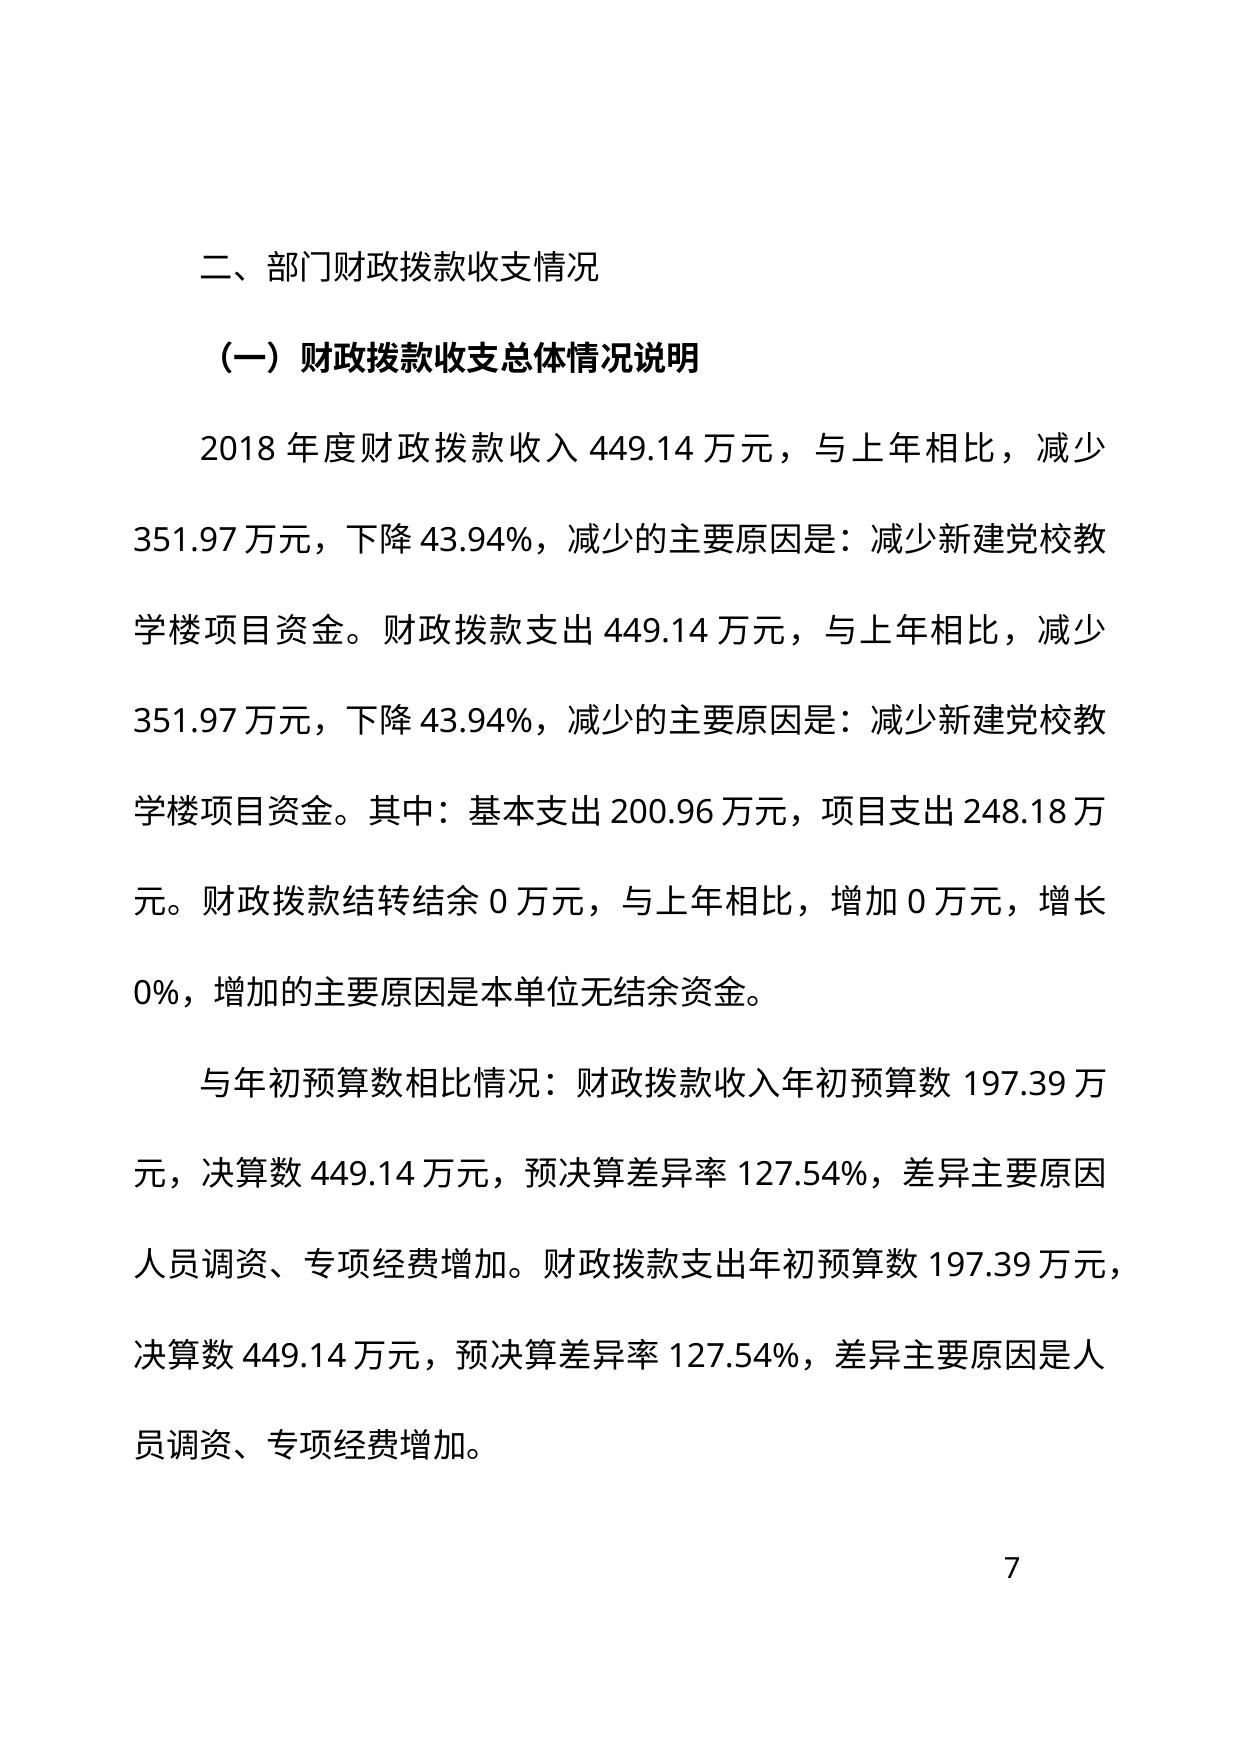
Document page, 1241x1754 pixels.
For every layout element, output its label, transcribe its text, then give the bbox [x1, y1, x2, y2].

text 二、部门财政拨款收支情况 [133, 220, 1107, 311]
text （一）财政拨款收支总体情况说明 [133, 311, 1107, 401]
text 与年初预算数相比情况：财政拨款收入年初预算数197.39万元，决算数449.14万元，预决算差异率127.54%，差异主要原因人员调资、专项经费增加。财政拨款支出年初预算数197.39万元，决算数449.14万元，预决算差异率127.54%，差异主要原因是人员调资、专项经费增加。 [133, 1036, 1107, 1489]
text 2018年度财政拨款收入449.14万元，与上年相比，减少351.97万元，下降43.94%，减少的主要原因是：减少新建党校教学楼项目资金。财政拨款支出449.14万元，与上年相比，减少351.97万元，下降43.94%，减少的主要原因是：减少新建党校教学楼项目资金。其中：基本支出200.96万元，项目支出248.18万元。财政拨款结转结余0万元，与上年相比，增加0万元，增长0%，增加的主要原因是本单位无结余资金。 [133, 401, 1107, 1036]
